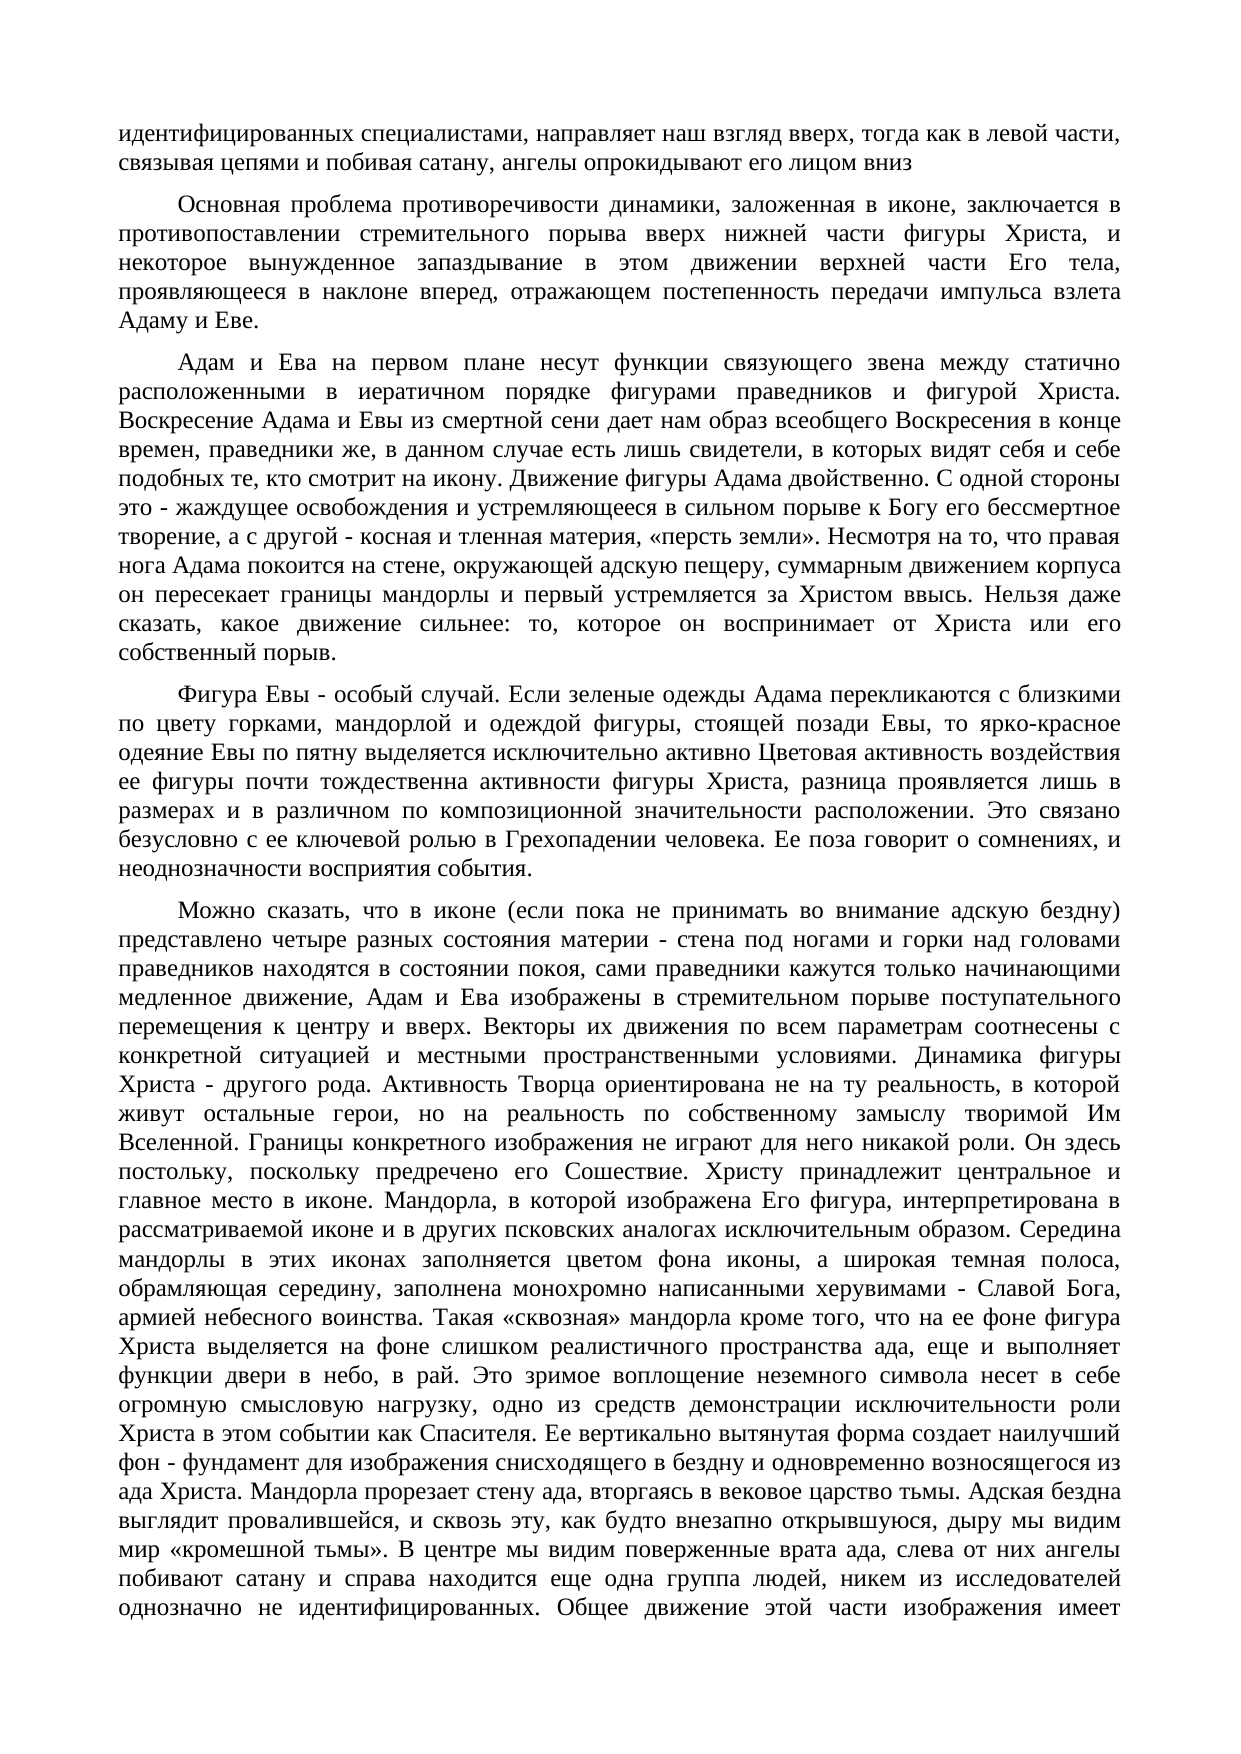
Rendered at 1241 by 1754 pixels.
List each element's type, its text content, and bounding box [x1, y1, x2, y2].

text Адам и Ева на первом плане несут функции связующего звена между статично расположенными в иератичном порядке фигурами праведников и фигурой Христа. Воскресение Адама и Евы из смертной сени дает нам образ всеобщего Воскресения в конце времен, праведники же, в данном случае есть лишь свидетели, в которых видят себя и себе подобных те, кто смотрит на икону. Движение фигуры Адама двойственно. С одной стороны это - жаждущее освобождения и устремляющееся в сильном порыве к Богу его бессмертное творение, а с другой - косная и тленная материя, «персть земли». Несмотря на то, что правая нога Адама покоится на стене, окружающей адскую пещеру, суммарным движением корпуса он пересекает границы мандорлы и первый устремляется за Христом ввысь. Нельзя даже сказать, какое движение сильнее: то, которое он воспринимает от Христа или его собственный порыв. [118, 347, 1122, 666]
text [118, 118, 1122, 176]
text Основная проблема противоречивости динамики, заложенная в иконе, заключается в противопоставлении стремительного порыва вверх нижней части фигуры Христа, и некоторое вынужденное запаздывание в этом движении верхней части Его тела, проявляющееся в наклоне вперед, отражающем постепенность передачи импульса взлета Адаму и Еве. [118, 189, 1122, 334]
text Фигура Евы - особый случай. Если зеленые одежды Адама перекликаются с близкими по цвету горками, мандорлой и одеждой фигуры, стоящей позади Евы, то ярко-красное одеяние Евы по пятну выделяется исключительно активно Цветовая активность воздействия ее фигуры почти тождественна активности фигуры Христа, разница проявляется лишь в размерах и в различном по композиционной значительности расположении. Это связано безусловно с ее ключевой ролью в Грехопадении человека. Ее поза говорит о сомнениях, и неоднозначности восприятия события. [118, 679, 1122, 882]
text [118, 895, 1122, 1621]
